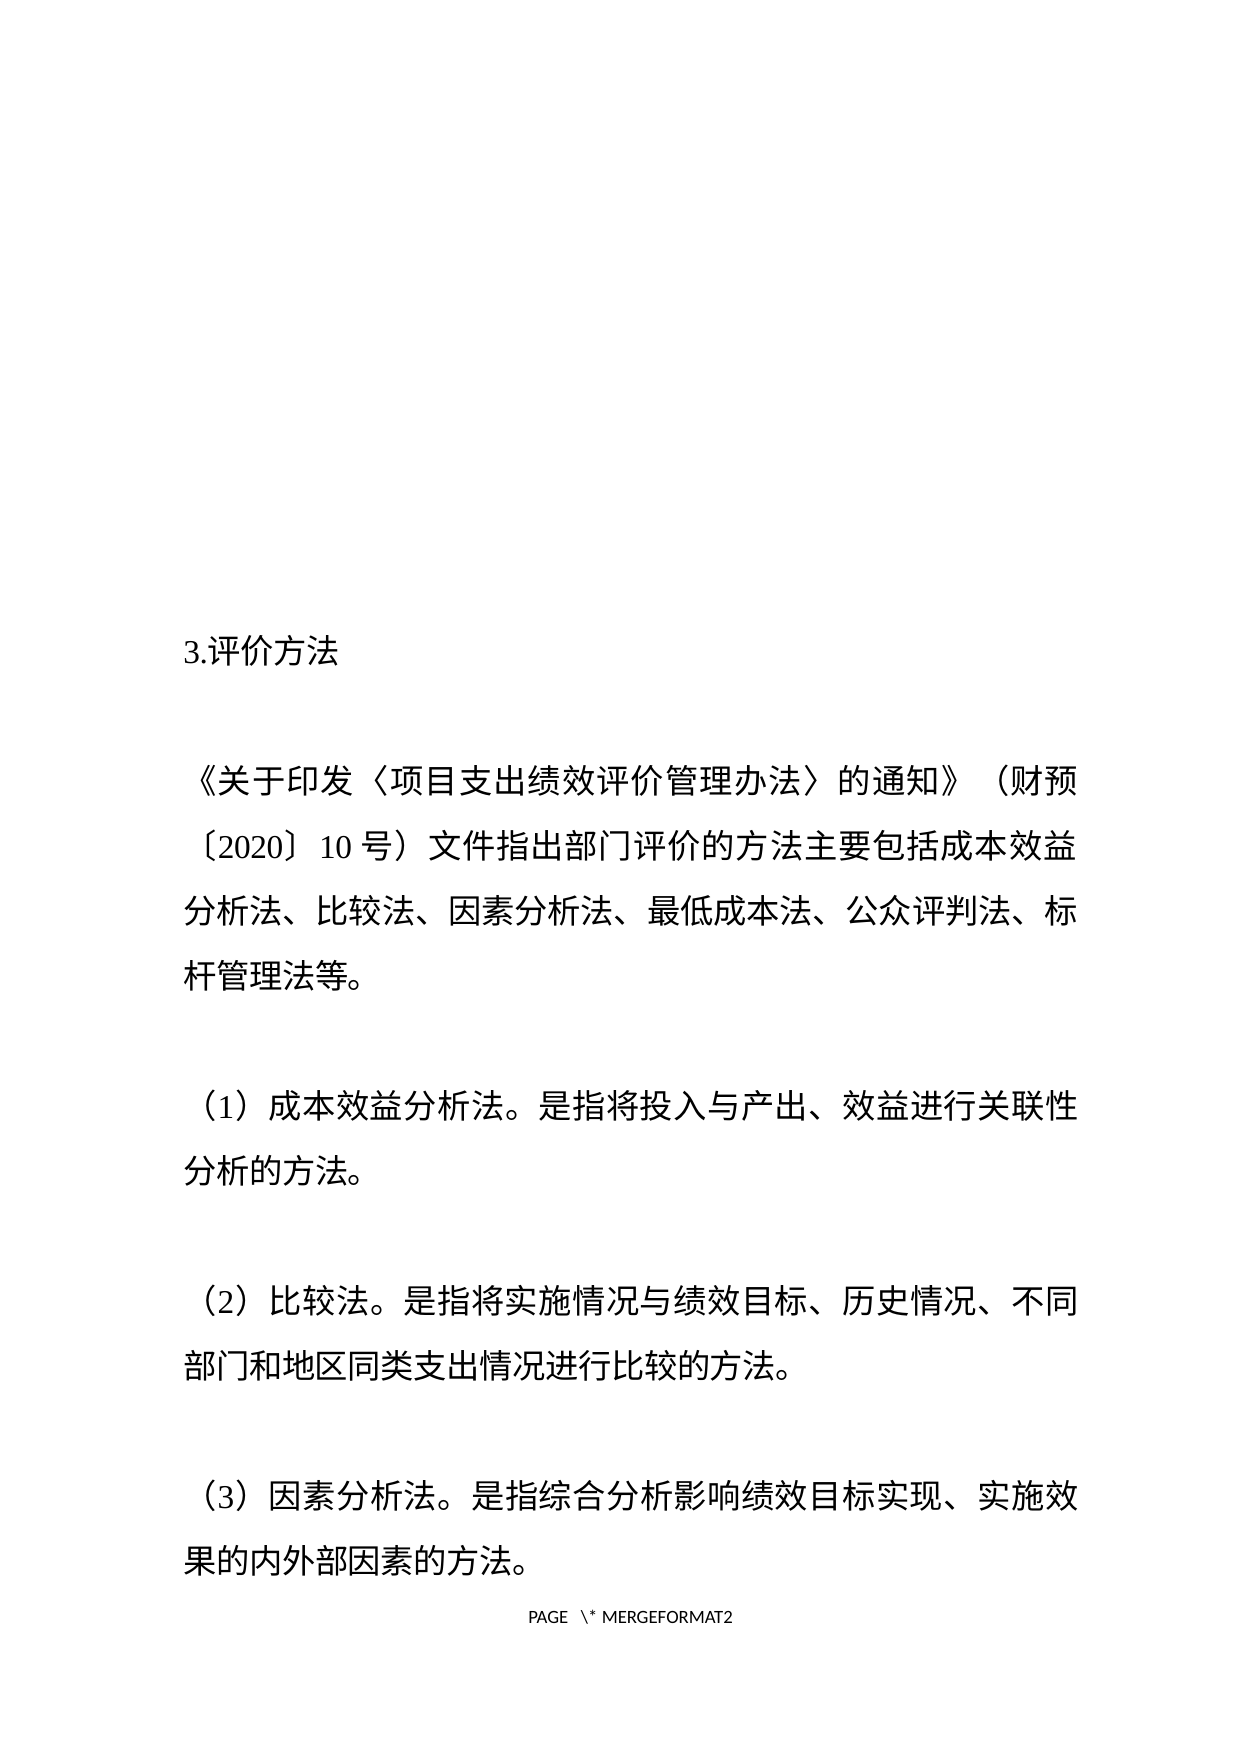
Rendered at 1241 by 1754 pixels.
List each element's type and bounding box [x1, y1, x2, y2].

text [183, 162, 1078, 1592]
